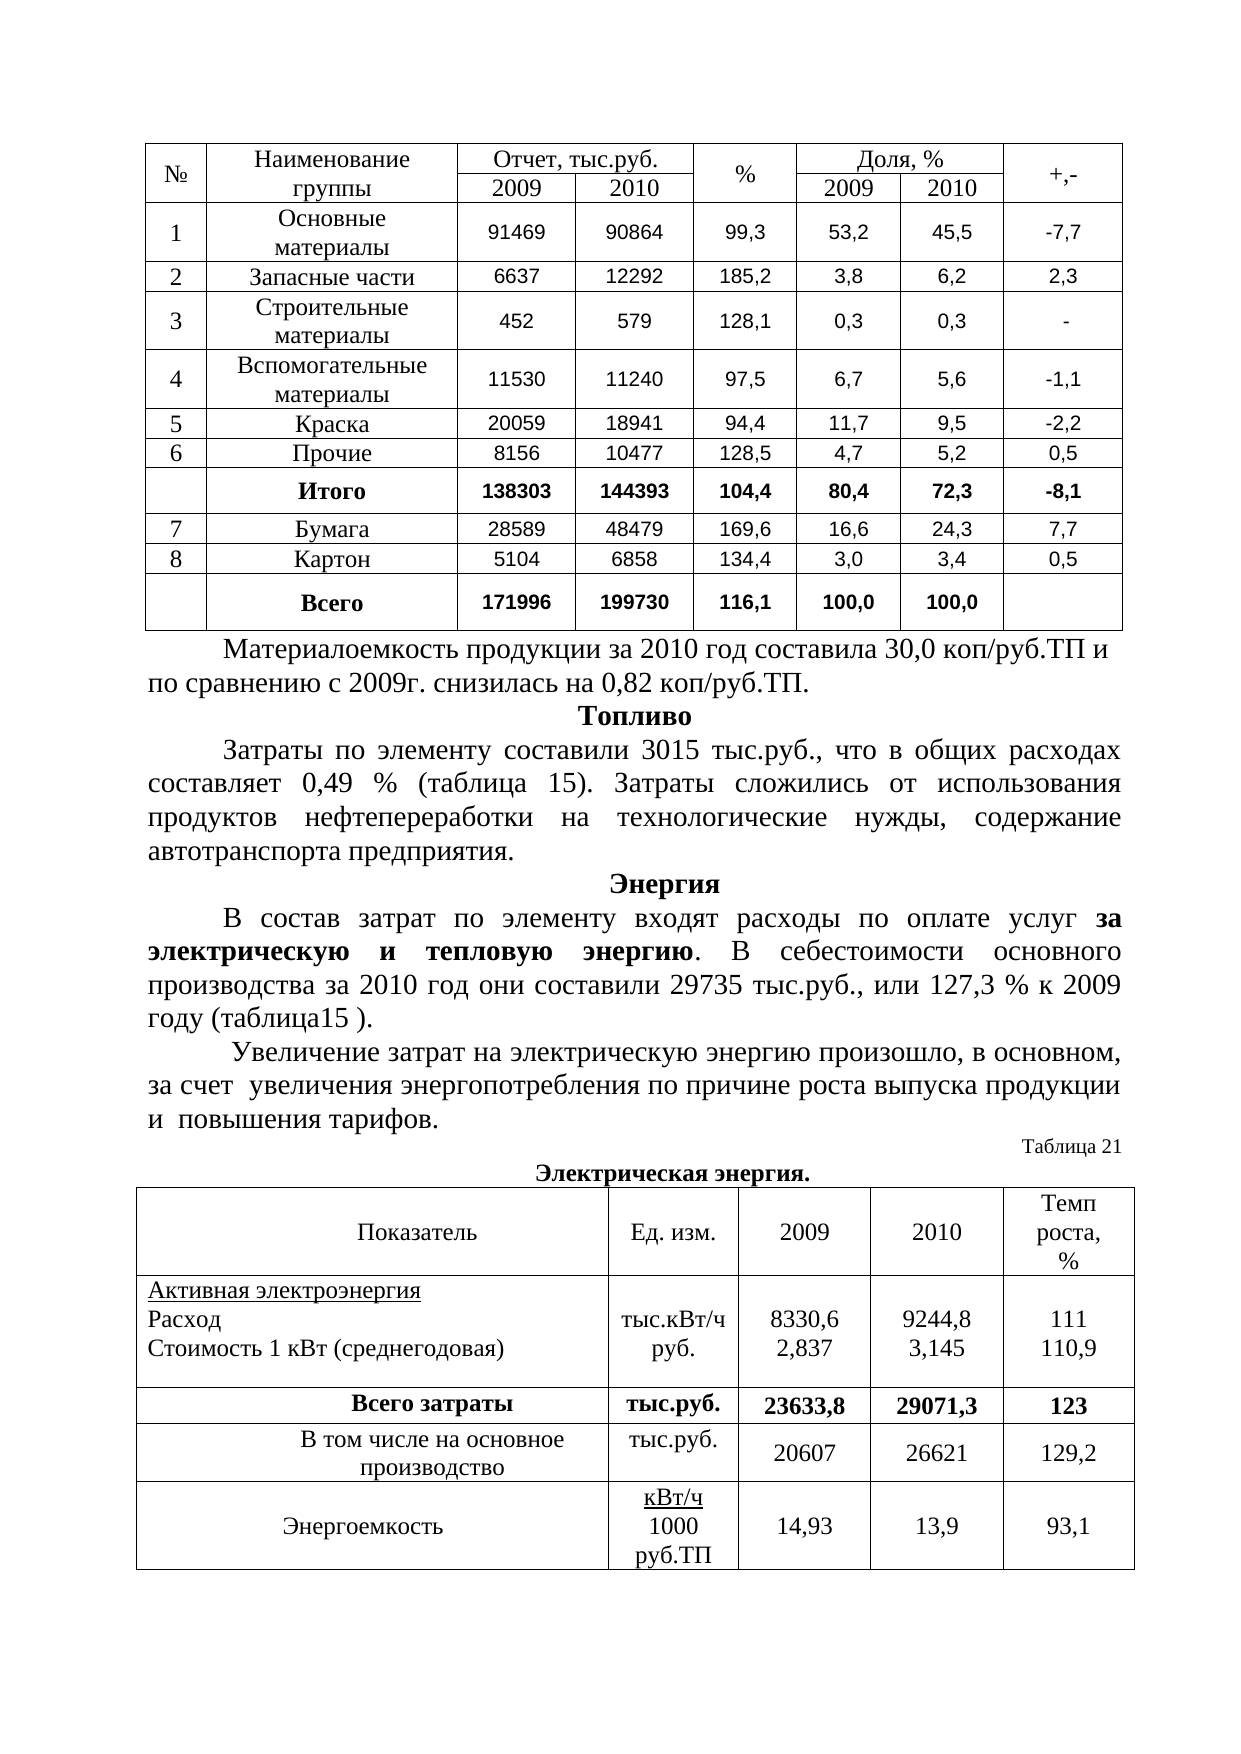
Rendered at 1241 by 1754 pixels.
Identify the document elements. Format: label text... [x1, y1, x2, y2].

table_cell - [1004, 292, 1122, 349]
table_cell 12292 [576, 262, 693, 291]
table_cell 99,3 [694, 203, 796, 261]
table_cell 128,1 [694, 292, 796, 349]
table_header Ед. изм. [609, 1188, 738, 1274]
table_cell Активная электроэнергия Расход Стоимость 1 кВт (среднегодовая) [137, 1276, 608, 1387]
table_cell 3,4 [901, 544, 1003, 573]
table_cell 11240 [576, 350, 693, 408]
table_cell 0,5 [1004, 439, 1122, 467]
table_cell 116,1 [694, 574, 796, 630]
table_cell 2009 [458, 174, 575, 202]
table_cell 2009 [797, 174, 900, 202]
table_cell [1004, 574, 1122, 630]
table_cell 11,7 [797, 409, 900, 437]
text Топливо [148, 698, 1122, 732]
table_cell Всего затраты [137, 1388, 608, 1423]
table_cell 29071,3 [871, 1388, 1003, 1423]
table_cell 579 [576, 292, 693, 349]
table_cell Энергоемкость [137, 1482, 608, 1568]
table_header Отчет, тыс.руб. [458, 144, 693, 172]
table_cell 452 [458, 292, 575, 349]
table_cell 185,2 [694, 262, 796, 291]
text Увеличение затрат на электрическую энергию произошло, в основном, за счет увеличения энергопотребления по причине роста выпуска продукции и повышения тарифов. [148, 1034, 1122, 1134]
table_cell 97,5 [694, 350, 796, 408]
table_header +,- [1004, 144, 1122, 202]
table_cell 90864 [576, 203, 693, 261]
table_cell 6858 [576, 544, 693, 573]
table_cell 3,8 [797, 262, 900, 291]
table_header % [694, 144, 796, 202]
table_cell 91469 [458, 203, 575, 261]
table_cell 8156 [458, 439, 575, 467]
table_cell 11530 [458, 350, 575, 408]
table_cell 100,0 [901, 574, 1003, 630]
table_cell 72,3 [901, 468, 1003, 513]
table_cell 104,4 [694, 468, 796, 513]
table_header Показатель [137, 1188, 608, 1274]
table_cell 6,7 [797, 350, 900, 408]
text Электрическая энергия. [148, 1158, 1122, 1187]
table_cell Основные материалы [207, 203, 457, 261]
table_cell [146, 574, 206, 630]
table_cell 2,3 [1004, 262, 1122, 291]
table_cell Итого [207, 468, 457, 513]
table_cell 2010 [576, 174, 693, 202]
table_cell Всего [207, 574, 457, 630]
table_cell 100,0 [797, 574, 900, 630]
table_cell 10477 [576, 439, 693, 467]
table_header 2009 [739, 1188, 870, 1274]
table_cell 16,6 [797, 514, 900, 543]
table_header № [146, 144, 206, 202]
table_cell 7 [146, 514, 206, 543]
table_cell 45,5 [901, 203, 1003, 261]
table_cell 5 [146, 409, 206, 437]
table_cell 18941 [576, 409, 693, 437]
table_header Доля, % [797, 144, 1003, 172]
table_header 2010 [871, 1188, 1003, 1274]
table_cell Запасные части [207, 262, 457, 291]
table_cell 111 110,9 [1004, 1276, 1134, 1387]
table_cell 5104 [458, 544, 575, 573]
table_cell -7,7 [1004, 203, 1122, 261]
table_cell Бумага [207, 514, 457, 543]
table_cell В том числе на основное производство [137, 1424, 608, 1481]
table_cell 24,3 [901, 514, 1003, 543]
table_cell 8330,6 2,837 [739, 1276, 870, 1387]
table_cell 94,4 [694, 409, 796, 437]
table_cell 123 [1004, 1388, 1134, 1423]
table_cell 6 [146, 439, 206, 467]
text Материалоемкость продукции за 2010 год составила 30,0 коп/руб.ТП и по сравнению с 2009г. снизилась на 0,82 коп/руб.ТП. [148, 631, 1122, 698]
table_cell 14,93 [739, 1482, 870, 1568]
table_cell 138303 [458, 468, 575, 513]
table_cell 20607 [739, 1424, 870, 1481]
table_cell 1 [146, 203, 206, 261]
table_cell 4,7 [797, 439, 900, 467]
table_cell кВт/ч 1000 руб.ТП [609, 1482, 738, 1568]
table_cell 80,4 [797, 468, 900, 513]
table_cell 9244,8 3,145 [871, 1276, 1003, 1387]
table_cell 23633,8 [739, 1388, 870, 1423]
table_cell тыс.руб. [609, 1424, 738, 1481]
table_cell 3,0 [797, 544, 900, 573]
text Таблица 21 [148, 1134, 1122, 1158]
table_cell 6,2 [901, 262, 1003, 291]
table_cell тыс.руб. [609, 1388, 738, 1423]
table_cell -8,1 [1004, 468, 1122, 513]
table_cell 5,2 [901, 439, 1003, 467]
table_cell 26621 [871, 1424, 1003, 1481]
table_cell Вспомогательные материалы [207, 350, 457, 408]
table_cell 9,5 [901, 409, 1003, 437]
table_cell 199730 [576, 574, 693, 630]
table_header Наименование группы [207, 144, 457, 202]
table_cell [146, 468, 206, 513]
table_cell Картон [207, 544, 457, 573]
table_cell 28589 [458, 514, 575, 543]
table_cell 128,5 [694, 439, 796, 467]
table_cell 53,2 [797, 203, 900, 261]
table_cell 20059 [458, 409, 575, 437]
table_cell 8 [146, 544, 206, 573]
table_cell 134,4 [694, 544, 796, 573]
table_cell 5,6 [901, 350, 1003, 408]
table_cell 93,1 [1004, 1482, 1134, 1568]
table_cell 2010 [901, 174, 1003, 202]
table_cell 129,2 [1004, 1424, 1134, 1481]
table_cell 0,5 [1004, 544, 1122, 573]
text Затраты по элементу составили 3015 тыс.руб., что в общих расходах составляет 0,49 % (таблица 15). Затраты сложились от использования продуктов нефтепереработки на технологические нужды, содержание автотранспорта предприятия. [148, 732, 1122, 866]
table_cell 171996 [458, 574, 575, 630]
table_cell 0,3 [797, 292, 900, 349]
text В состав затрат по элементу входят расходы по оплате услуг за электрическую и тепловую энергию. В себестоимости основного производства за 2010 год они составили 29735 тыс.руб., или 127,3 % к 2009 году (таблица15 ). [148, 900, 1122, 1034]
table_cell 13,9 [871, 1482, 1003, 1568]
table_cell 4 [146, 350, 206, 408]
table_cell 2 [146, 262, 206, 291]
subtitle Энергия [148, 866, 1122, 900]
table_cell 7,7 [1004, 514, 1122, 543]
table_cell 144393 [576, 468, 693, 513]
table_header Темп роста, % [1004, 1188, 1134, 1274]
table_cell 3 [146, 292, 206, 349]
table_cell тыс.кВт/ч руб. [609, 1276, 738, 1387]
table_cell Прочие [207, 439, 457, 467]
table_cell 48479 [576, 514, 693, 543]
table_cell -1,1 [1004, 350, 1122, 408]
table_cell 0,3 [901, 292, 1003, 349]
table_cell 6637 [458, 262, 575, 291]
table_cell Краска [207, 409, 457, 437]
table_cell -2,2 [1004, 409, 1122, 437]
table_cell 169,6 [694, 514, 796, 543]
table_cell Строительные материалы [207, 292, 457, 349]
